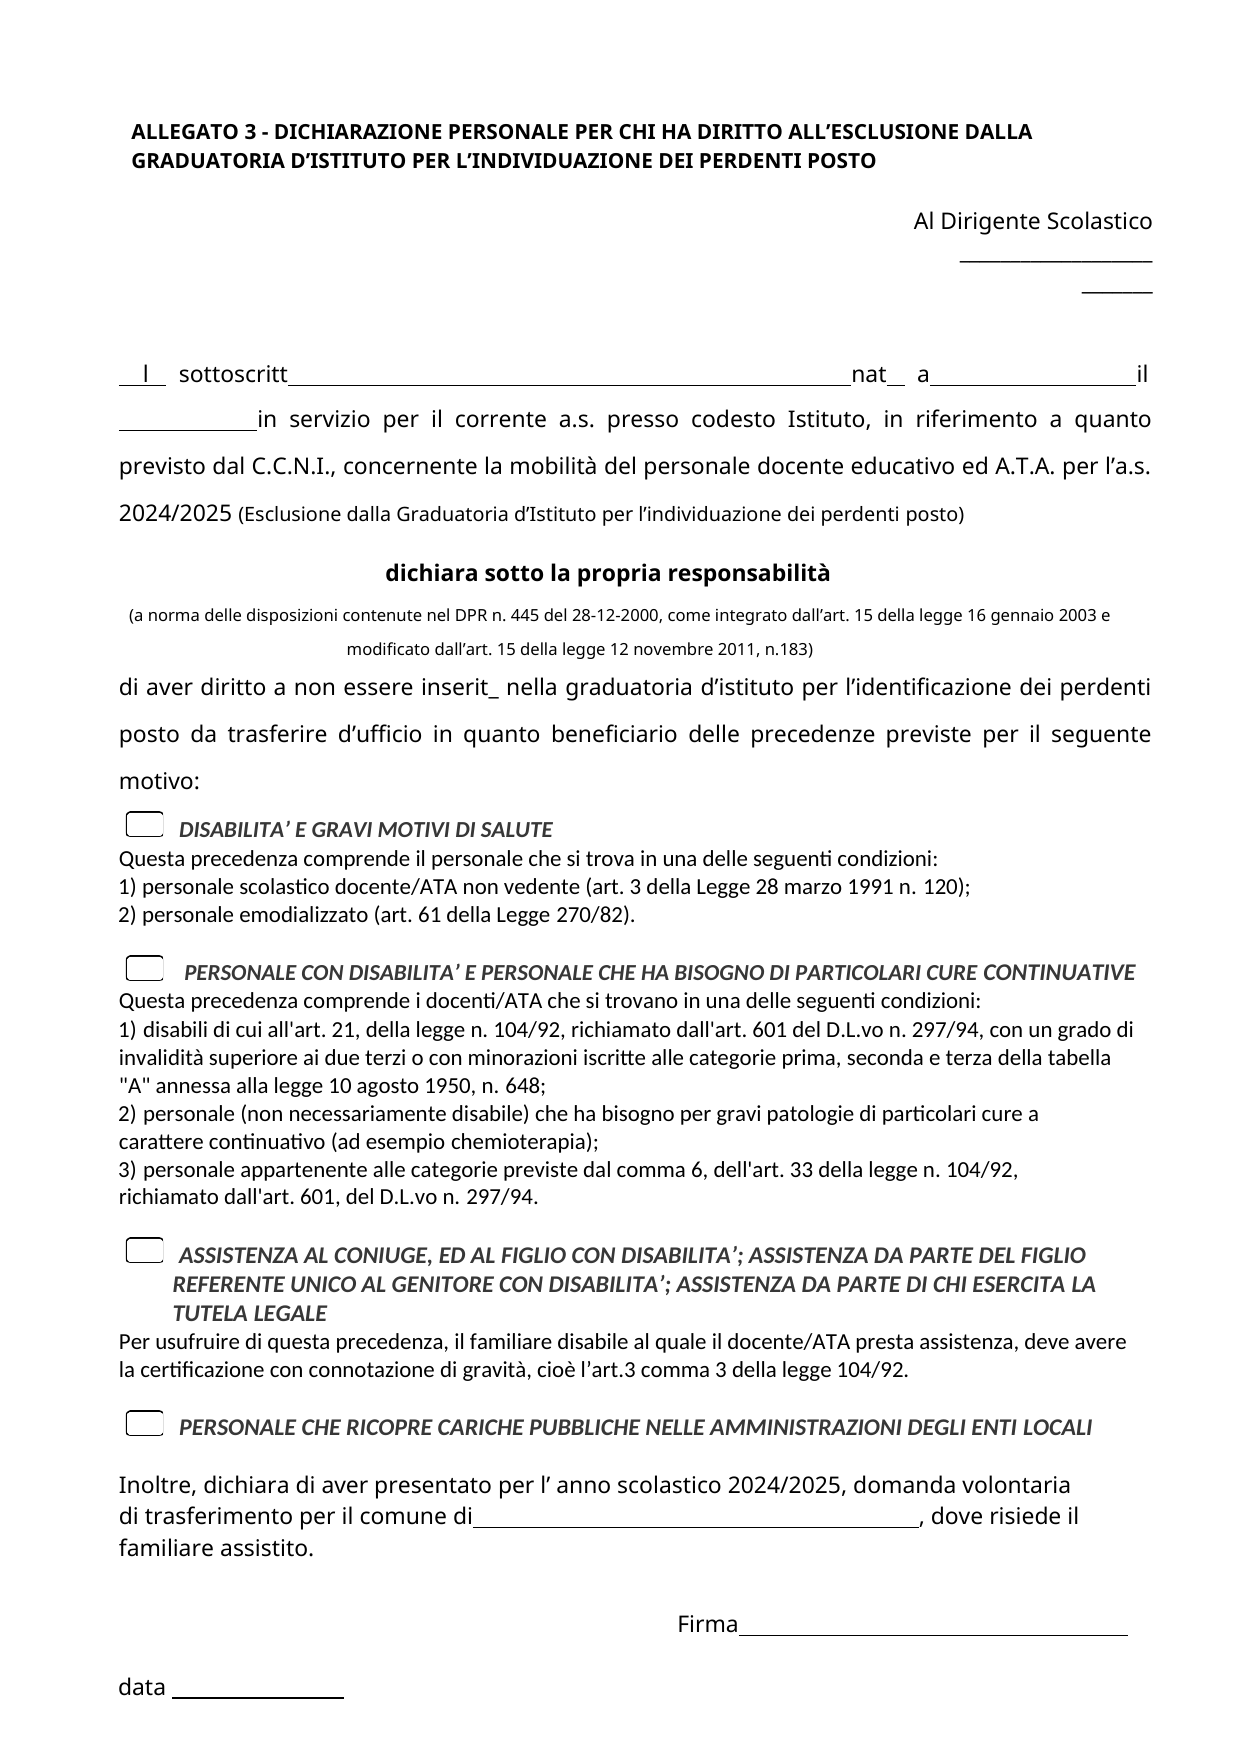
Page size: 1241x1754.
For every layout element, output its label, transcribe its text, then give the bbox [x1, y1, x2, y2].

text in servizio per il corrente a.s. presso codesto Istituto, in riferimento a quanto previsto dal C.C.N.I., concernente la mobilità del personale docente educativo ed A.T.A. per l’a.s. 2024/2025 (Esclusione dalla Graduatoria d’Istituto per l’individuazione dei perdenti posto) [119, 403, 1153, 528]
text ASSISTENZA AL CONIUGE, ED AL FIGLIO CON DISABILITA’; ASSISTENZA DA PARTE DEL FIGLIO REFERENTE UNICO AL GENITORE CON DISABILITA’; ASSISTENZA DA PARTE DI CHI ESERCITA LA TUTELA LEGALE [126, 1237, 1144, 1327]
picture [125, 955, 164, 981]
list personale scolastico docente/ATA non vedente (art. 3 della Legge 28 marzo 1991 n. 120); [118, 872, 1163, 900]
list personale appartenente alle categorie previste dal comma 6, dell'art. 33 della legge n. 104/92, richiamato dall'art. 601, del D.L.vo n. 297/94. [118, 1155, 1048, 1210]
list personale (non necessariamente disabile) che ha bisogno per gravi patologie di particolari cure a carattere continuativo (ad esempio chemioterapia); [118, 1099, 1069, 1155]
text PERSONALE CON DISABILITA’ E PERSONALE CHE HA BISOGNO DI PARTICOLARI CURE CONTINUATIVE [126, 955, 1163, 987]
text DISABILITA’ E GRAVI MOTIVI DI SALUTE [126, 812, 1163, 843]
text Questa precedenza comprende il personale che si trova in una delle seguenti condizioni: [119, 844, 1163, 872]
list personale emodializzato (art. 61 della Legge 270/82). [118, 900, 1163, 928]
text di aver diritto a non essere inserit_ nella graduatoria d’istituto per l’identificazione dei perdenti posto da trasferire d’ufficio in quanto beneficiario delle precedenze previste per il seguente motivo: [119, 671, 1153, 796]
text Inoltre, dichiara di aver presentato per l’ anno scolastico 2024/2025, domanda volontaria di trasferimento per il comune di , dove risiede il familiare assistito. [119, 1469, 1097, 1563]
text data [118, 1671, 1163, 1702]
text l sottoscritt nat a il [119, 358, 1163, 390]
text ALLEGATO 3 - DICHIARAZIONE PERSONALE PER CHI HA DIRITTO ALL’ESCLUSIONE DALLA GRADUATORIA D’ISTITUTO PER L’INDIVIDUAZIONE DEI PERDENTI POSTO [131, 117, 1144, 174]
text Al Dirigente Scolastico [106, 207, 1153, 235]
text __________________________ [903, 235, 1153, 297]
text (a norma delle disposizioni contenute nel DPR n. 445 del 28-12-2000, come integrato dall’art. 15 della legge 16 gennaio 2003 e modificato dall’art. 15 della legge 12 novembre 2011, n.183) [129, 604, 1144, 660]
picture [125, 1410, 164, 1436]
picture [125, 1237, 164, 1263]
text Per usufruire di questa precedenza, il familiare disabile al quale il docente/ATA presta assistenza, deve avere la certificazione con connotazione di gravità, cioè l’art.3 comma 3 della legge 104/92. [119, 1327, 1143, 1383]
text PERSONALE CHE RICOPRE CARICHE PUBBLICHE NELLE AMMINISTRAZIONI DEGLI ENTI LOCALI [126, 1410, 1163, 1442]
picture [125, 811, 164, 837]
text Questa precedenza comprende i docenti/ATA che si trovano in una delle seguenti condizioni: [119, 987, 1163, 1015]
text Firma [677, 1608, 1163, 1640]
list disabili di cui all'art. 21, della legge n. 104/92, richiamato dall'art. 601 del D.L.vo n. 297/94, con un grado di invalidità superiore ai due terzi o con minorazioni iscritte alle categorie prima, seconda e terza della tabella "A" annessa alla legge 10 agosto 1950, n. 648; [118, 1015, 1137, 1099]
text dichiara sotto la propria responsabilità [385, 557, 1163, 588]
